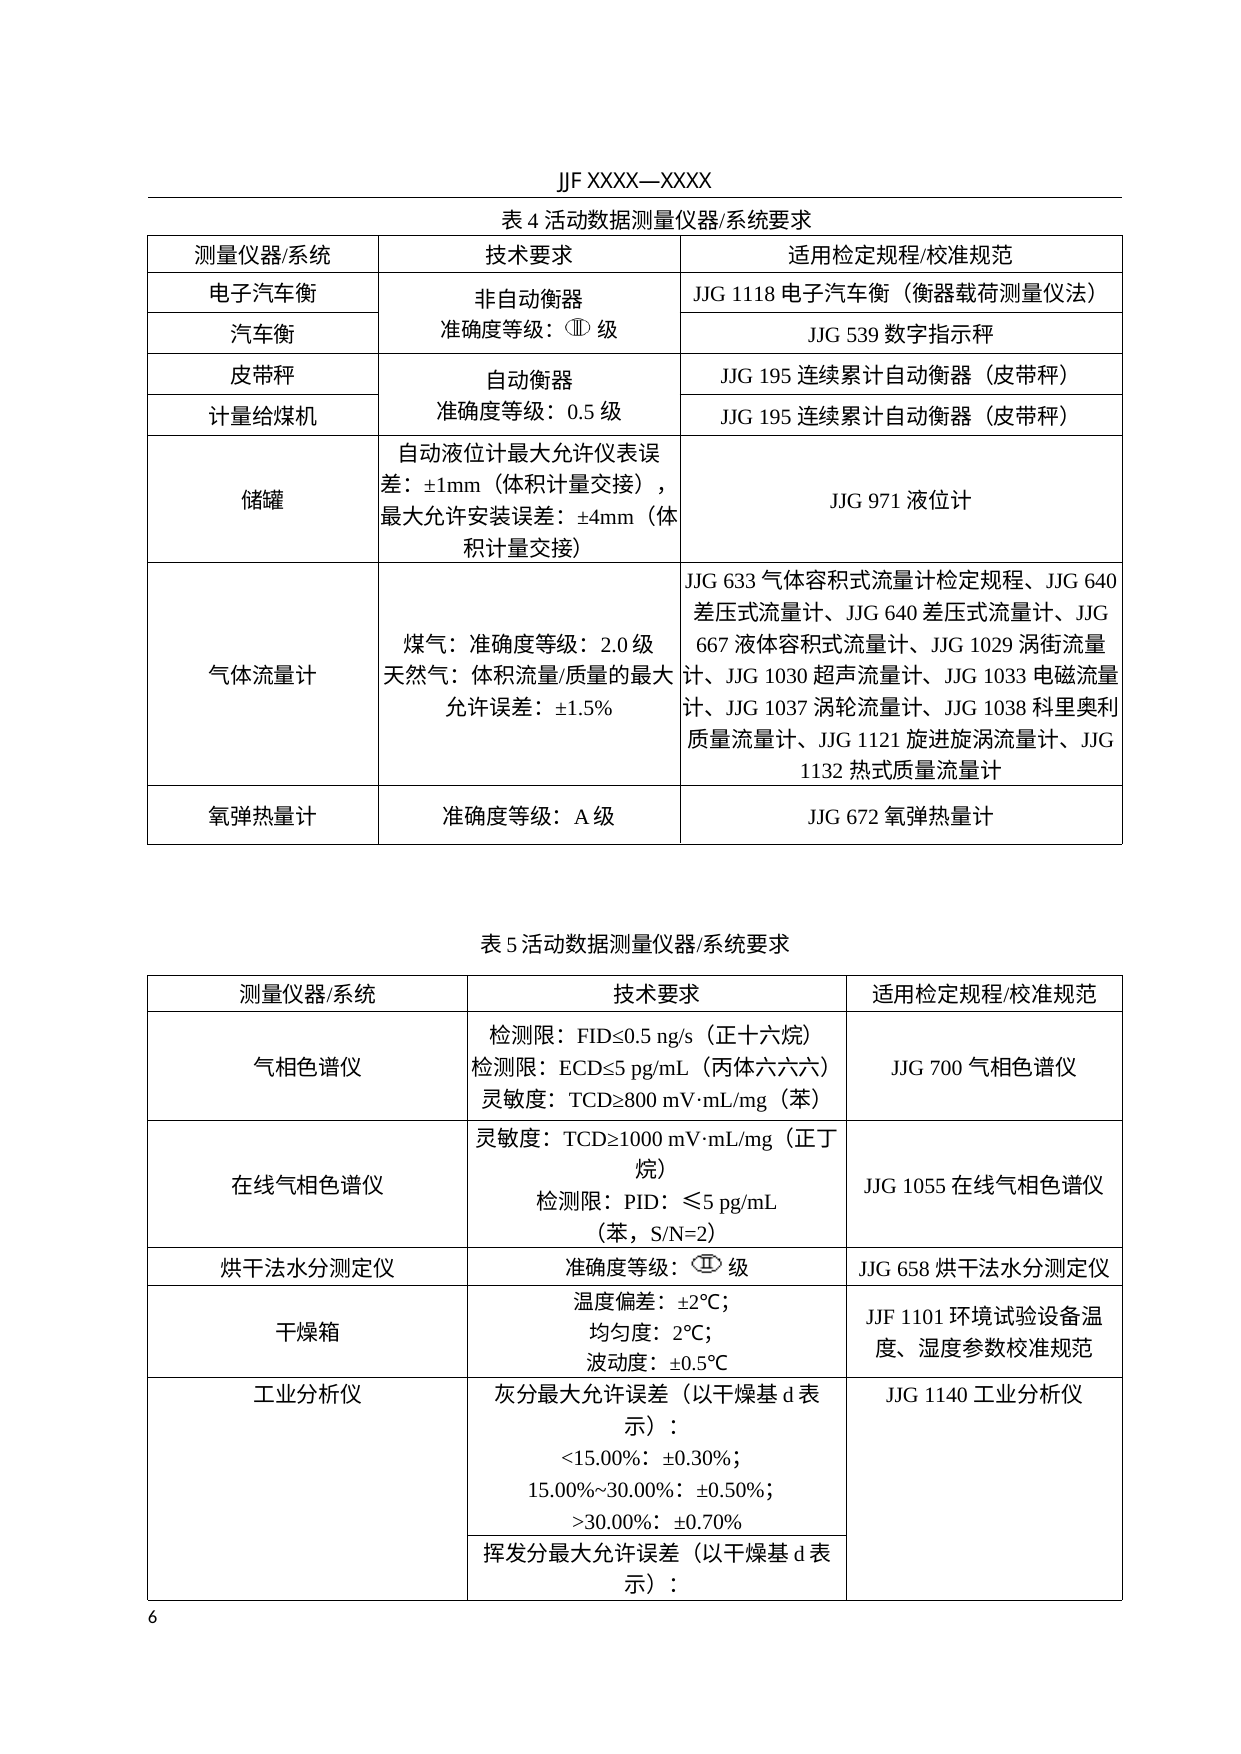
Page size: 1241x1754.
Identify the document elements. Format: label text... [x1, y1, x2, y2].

table_cell 非自动衡器 准确度等级： 级 [379, 273, 680, 353]
table_cell 自动衡器 准确度等级：0.5 级 [379, 354, 680, 435]
table_cell 计量给煤机 [148, 395, 378, 435]
table_cell JJF 1101 环境试验设备温度、湿度参数校准规范 [847, 1286, 1122, 1376]
picture [565, 318, 593, 338]
table_cell JJG 1118 电子汽车衡（衡器载荷测量仪法） [681, 273, 1122, 312]
table_cell JJG 633 气体容积式流量计检定规程、JJG 640 差压式流量计、JJG 640 差压式流量计、JJG 667 液体容积式流量计、JJG 1029 涡街流量计、JJG 1030 超声流量计、JJG 1033 电磁流量计、JJG 1037 涡轮流量计、JJG 1038 科里奥利质量流量计、JJG 1121 旋进旋涡流量计、JJG 1132 热式质量流量计 [681, 563, 1122, 785]
table_cell 皮带秤 [148, 354, 378, 394]
table_cell JJG 1140 工业分析仪 [847, 1378, 1122, 1600]
table_header 适用检定规程/校准规范 [847, 976, 1122, 1011]
table_cell 灵敏度：TCD≥1000 mV·mL/mg（正丁烷） 检测限：PID：≤5 pg/mL（苯，S/N=2） [468, 1121, 846, 1247]
table_cell 煤气：准确度等级：2.0级 天然气：体积流量/质量的最大允许误差：±1.5% [379, 563, 680, 785]
table_cell JJG 971 液位计 [681, 436, 1122, 562]
table_cell JJG 539 数字指示秤 [681, 313, 1122, 353]
table_cell JJG 195 连续累计自动衡器（皮带秤） [681, 395, 1122, 435]
table_cell JJG 658 烘干法水分测定仪 [847, 1248, 1122, 1285]
table_cell 汽车衡 [148, 313, 378, 353]
table_cell 气体流量计 [148, 563, 378, 785]
table_cell 自动液位计最大允许仪表误差：±1mm（体积计量交接）， 最大允许安装误差：±4mm（体积计量交接） [379, 436, 680, 562]
table_cell 烘干法水分测定仪 [148, 1248, 467, 1285]
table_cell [468, 1536, 846, 1600]
table_cell 氧弹热量计 [148, 786, 378, 844]
table_cell 准确度等级：A级 [379, 786, 680, 844]
table_cell 在线气相色谱仪 [148, 1121, 467, 1247]
table_cell JJG 1055 在线气相色谱仪 [847, 1121, 1122, 1247]
table_header 测量仪器/系统 [148, 976, 467, 1011]
table_cell JJG 700 气相色谱仪 [847, 1012, 1122, 1120]
text 表4 活动数据测量仪器/系统要求 [148, 203, 1122, 235]
table_header 测量仪器/系统 [148, 236, 378, 271]
table_header 适用检定规程/校准规范 [681, 236, 1122, 271]
table_cell 工业分析仪 [148, 1378, 467, 1600]
table_cell JJG 195 连续累计自动衡器（皮带秤） [681, 354, 1122, 394]
table_cell 电子汽车衡 [148, 273, 378, 312]
text 表5活动数据测量仪器/系统要求 [148, 927, 1122, 959]
table_cell 储罐 [148, 436, 378, 562]
picture [689, 1253, 728, 1276]
table_header 技术要求 [379, 236, 680, 271]
table_cell JJG 672 氧弹热量计 [680, 786, 1122, 844]
table_cell 干燥箱 [148, 1286, 467, 1376]
table_cell 灰分最大允许误差（以干燥基d表示）： <15.00%：±0.30%； 15.00%~30.00%：±0.50%； >30.00%：±0.70% [468, 1378, 846, 1535]
table_cell 温度偏差：±2℃； 均匀度：2℃； 波动度：±0.5℃ [468, 1286, 846, 1376]
table_cell 气相色谱仪 [148, 1012, 467, 1120]
table_header 技术要求 [468, 976, 846, 1011]
table_cell 检测限：FID≤0.5 ng/s（正十六烷） 检测限：ECD≤5 pg/mL（丙体六六六） 灵敏度：TCD≥800 mV·mL/mg（苯） [468, 1012, 846, 1120]
table_cell 准确度等级：级 [468, 1248, 846, 1285]
